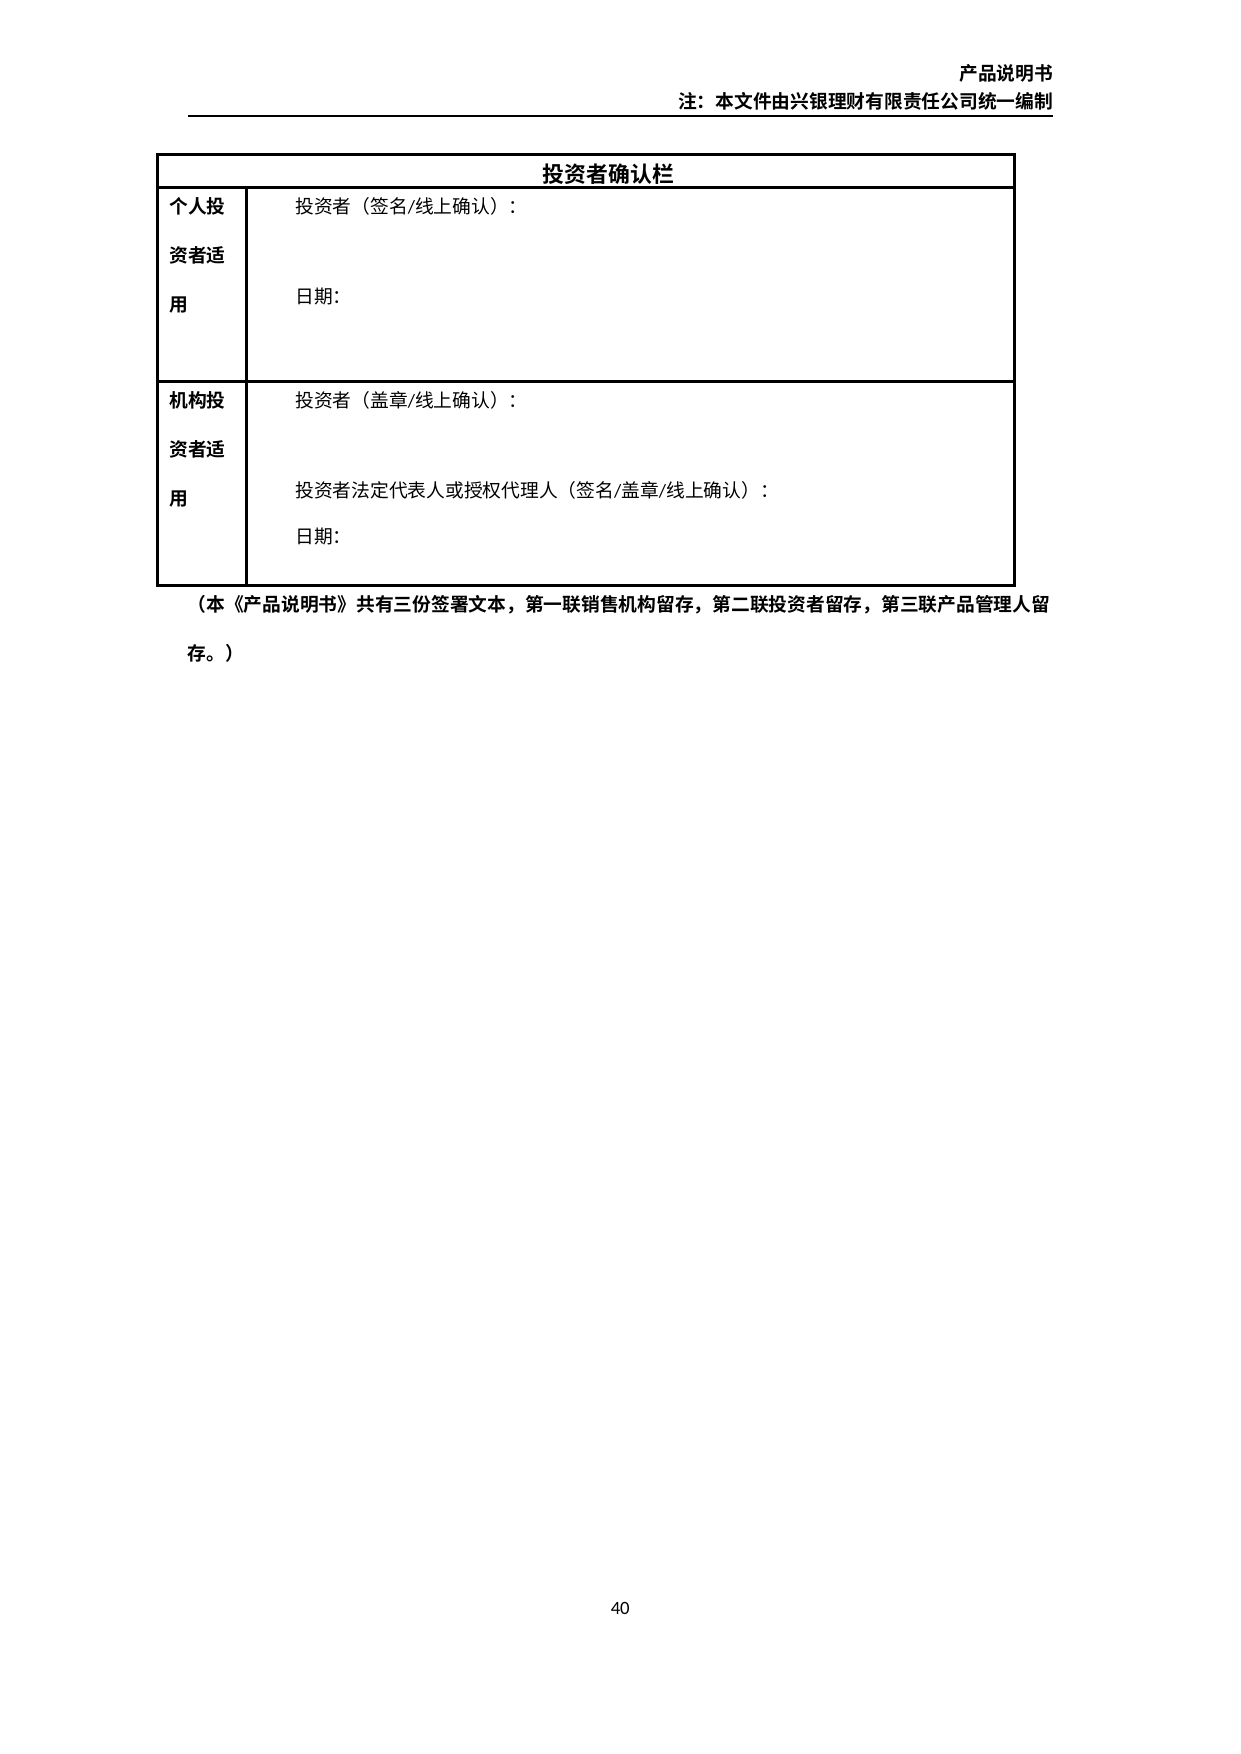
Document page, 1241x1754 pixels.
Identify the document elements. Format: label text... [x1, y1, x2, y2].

table_cell 机构投资者适用 [159, 383, 245, 584]
text （本《产品说明书》共有三份签署文本，第一联销售机构留存，第二联投资者留存，第三联产品管理人留存。） [187, 587, 1053, 668]
table_cell 投资者（盖章/线上确认）： 投资者法定代表人或授权代理人（签名/盖章/线上确认）： 日期： [248, 383, 1013, 584]
table_header 投资者确认栏 [159, 156, 1013, 186]
table_cell 投资者（签名/线上确认）： 日期： [248, 189, 1013, 380]
table_cell 个人投资者适用 [159, 189, 245, 380]
